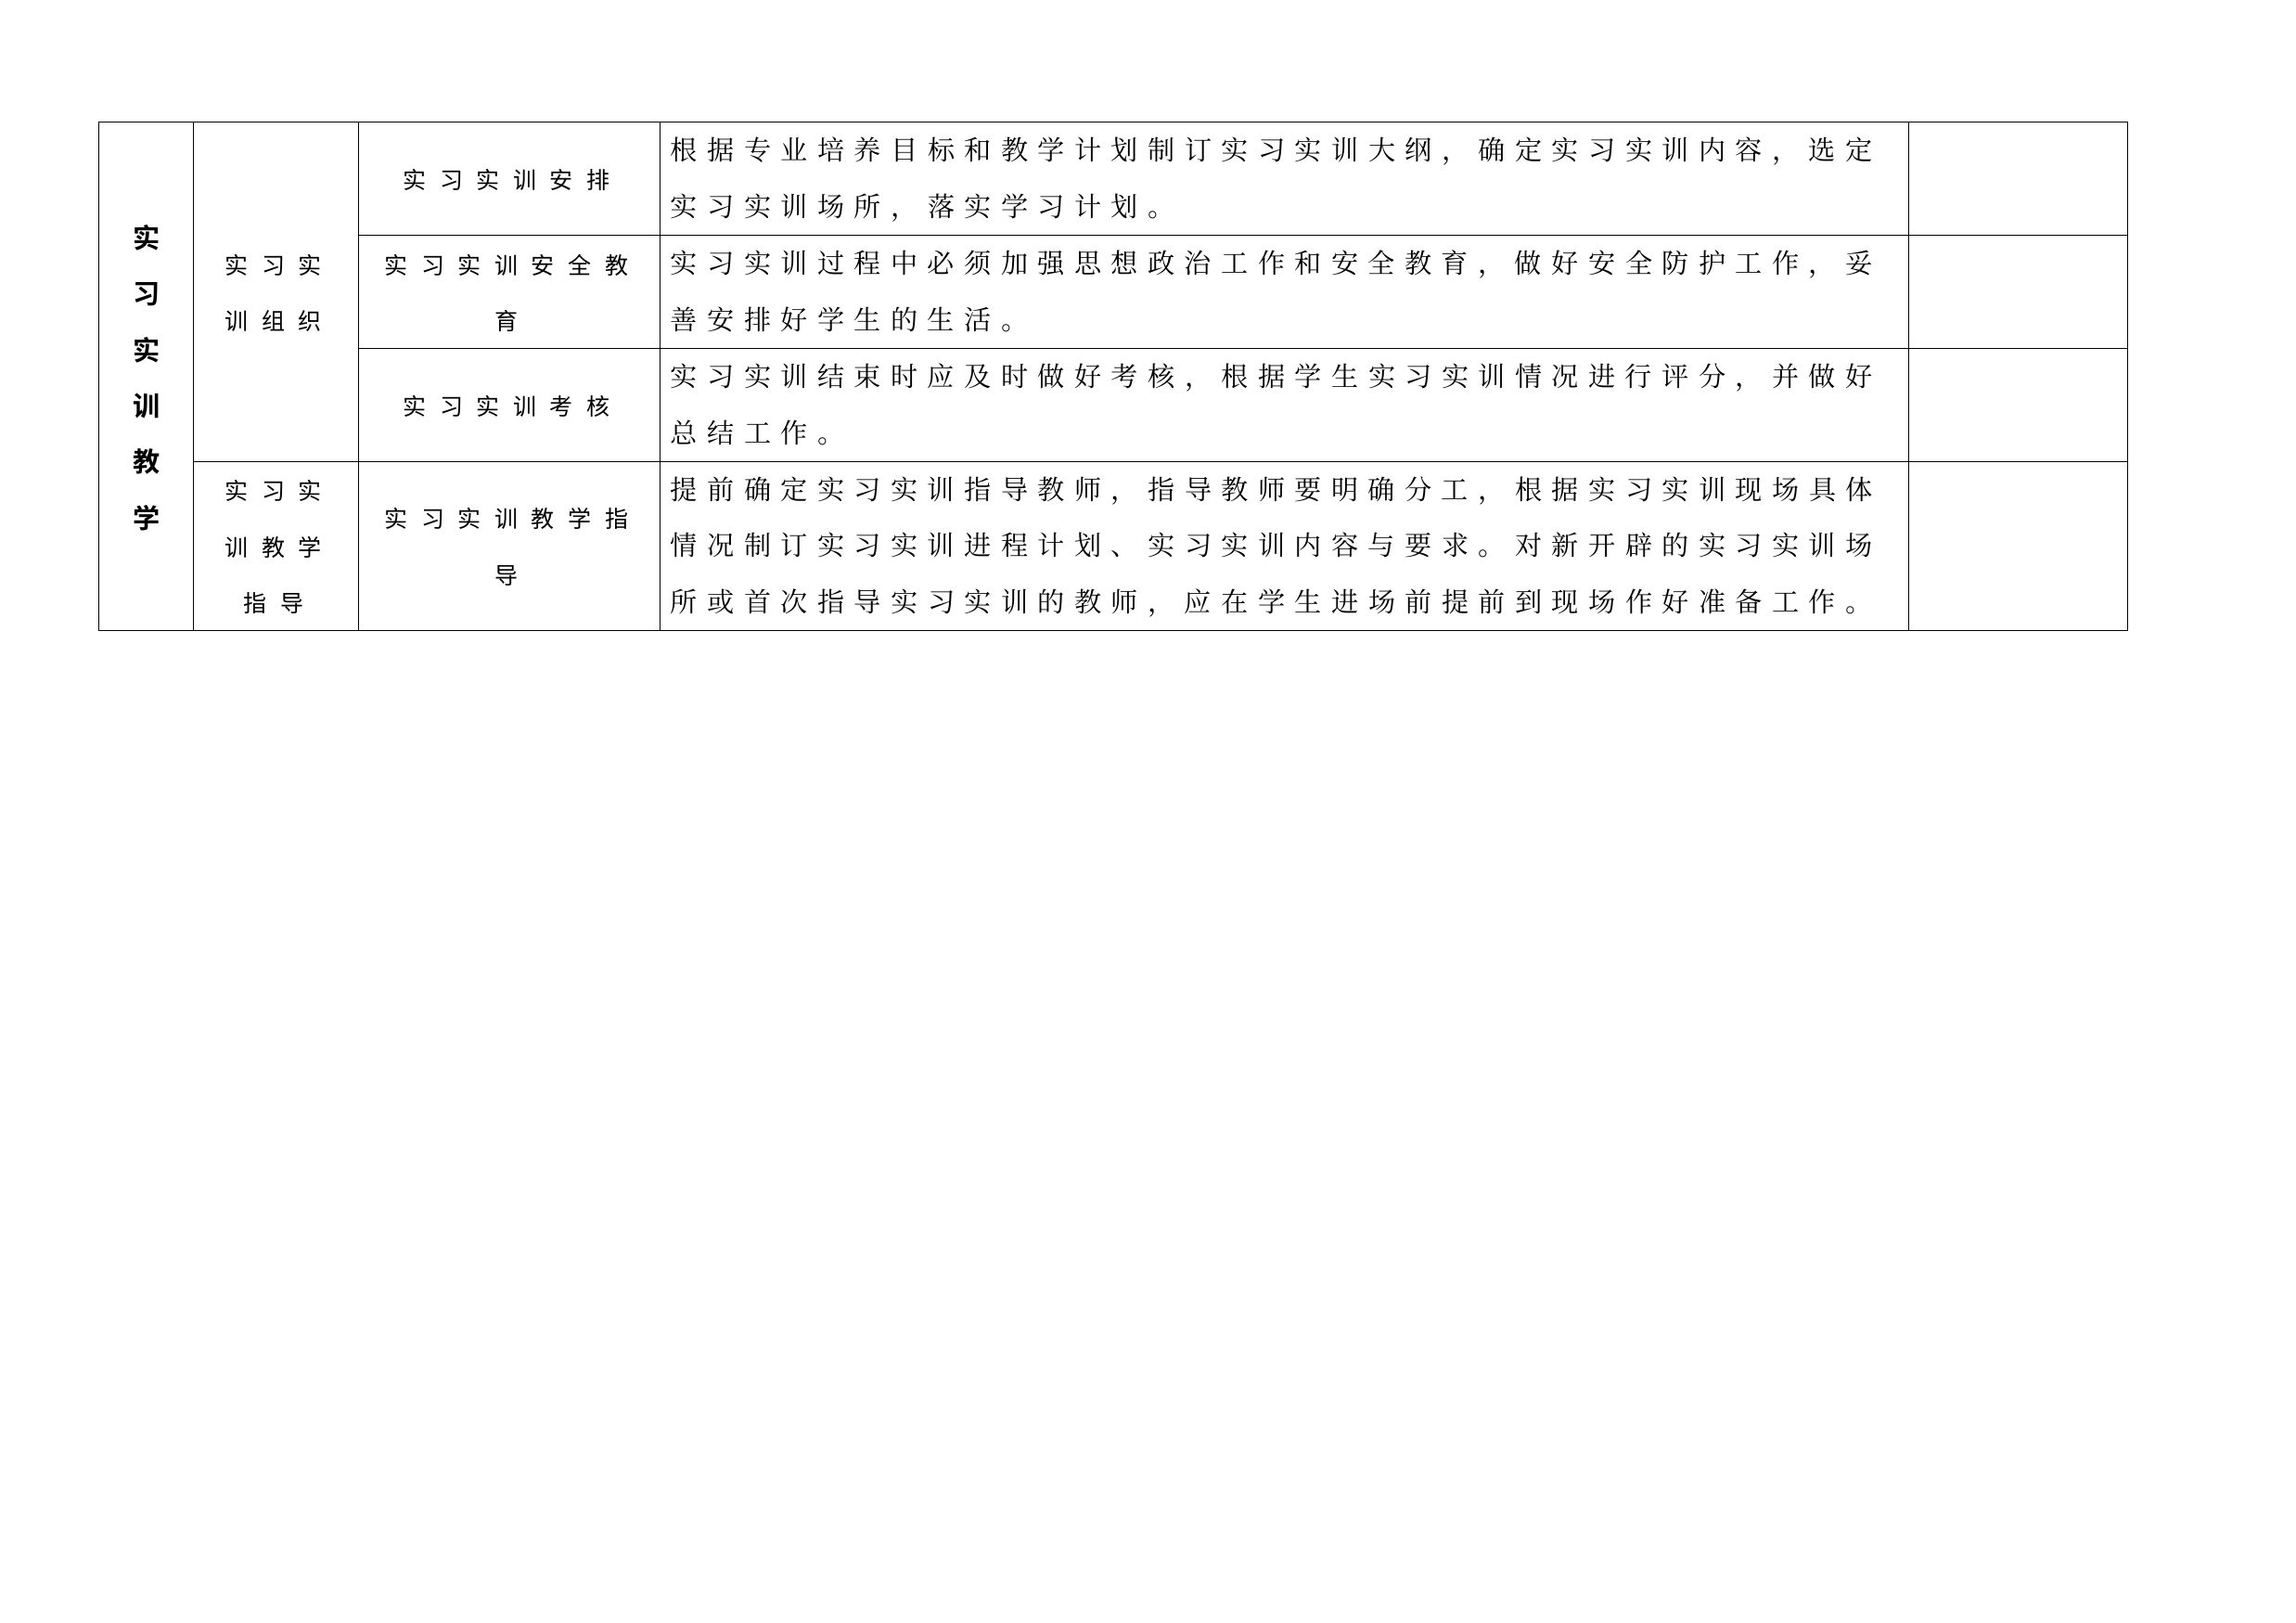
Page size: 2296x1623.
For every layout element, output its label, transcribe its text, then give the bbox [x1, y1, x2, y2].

table_cell [1909, 122, 2127, 235]
table_cell [1909, 462, 2127, 630]
table_cell 实习实训结束时应及时做好考核，根据学生实习实训情况进行评分，并做好总结工作。 [661, 349, 1908, 461]
table_cell 提前确定实习实训指导教师，指导教师要明确分工，根据实习实训现场具体情况制订实习实训进程计划、实习实训内容与要求。对新开辟的实习实训场所或首次指导实习实训的教师，应在学生进场前提前到现场作好准备工作。 [661, 462, 1908, 630]
table_cell 实习实训组织 [194, 122, 358, 461]
table_cell [1909, 236, 2127, 348]
table_cell 实习实训教学指导 [359, 462, 660, 630]
table_cell 根据专业培养目标和教学计划制订实习实训大纲，确定实习实训内容，选定实习实训场所，落实学习计划。 [661, 122, 1908, 235]
table_cell 实习实训安全教育 [359, 236, 660, 348]
table_cell 实习实训过程中必须加强思想政治工作和安全教育，做好安全防护工作，妥善安排好学生的生活。 [661, 236, 1908, 348]
table_cell 实习实训教学 [99, 122, 193, 630]
table_cell 实习实训考核 [359, 349, 660, 461]
table_cell 实习实训安排 [359, 122, 660, 235]
table_cell [1909, 349, 2127, 461]
table_cell 实习实训教学指导 [194, 462, 358, 630]
